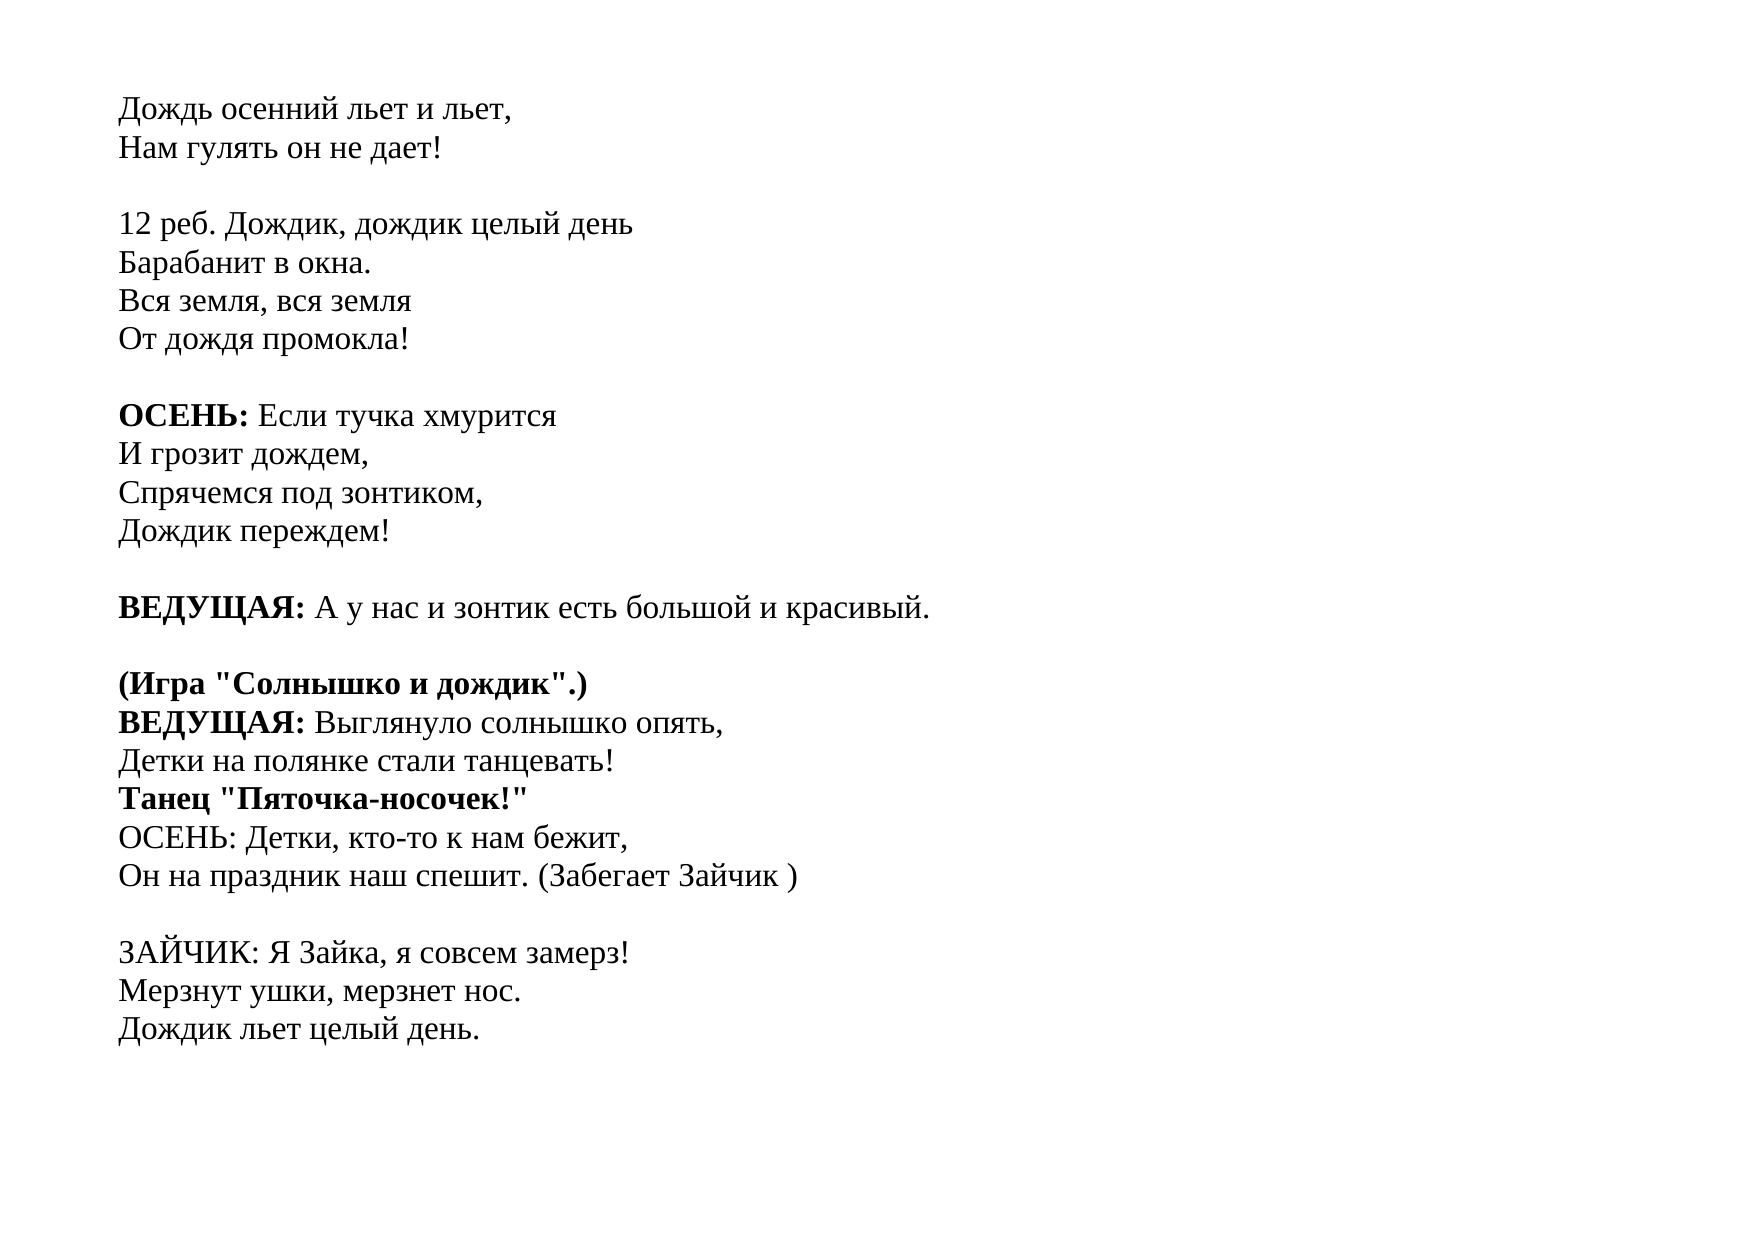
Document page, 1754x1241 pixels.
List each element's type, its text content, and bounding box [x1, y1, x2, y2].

text 12 реб. Дождик, дождик целый день [118, 203, 1636, 242]
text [118, 357, 1636, 1047]
text Дождь осенний льет и льет, [118, 88, 1636, 127]
text Нам гулять он не дает! [118, 127, 1636, 165]
text Вся земля, вся земля [118, 280, 1636, 318]
text От дождя промокла! [118, 318, 1636, 357]
text Барабанит в окна. [118, 242, 1636, 280]
